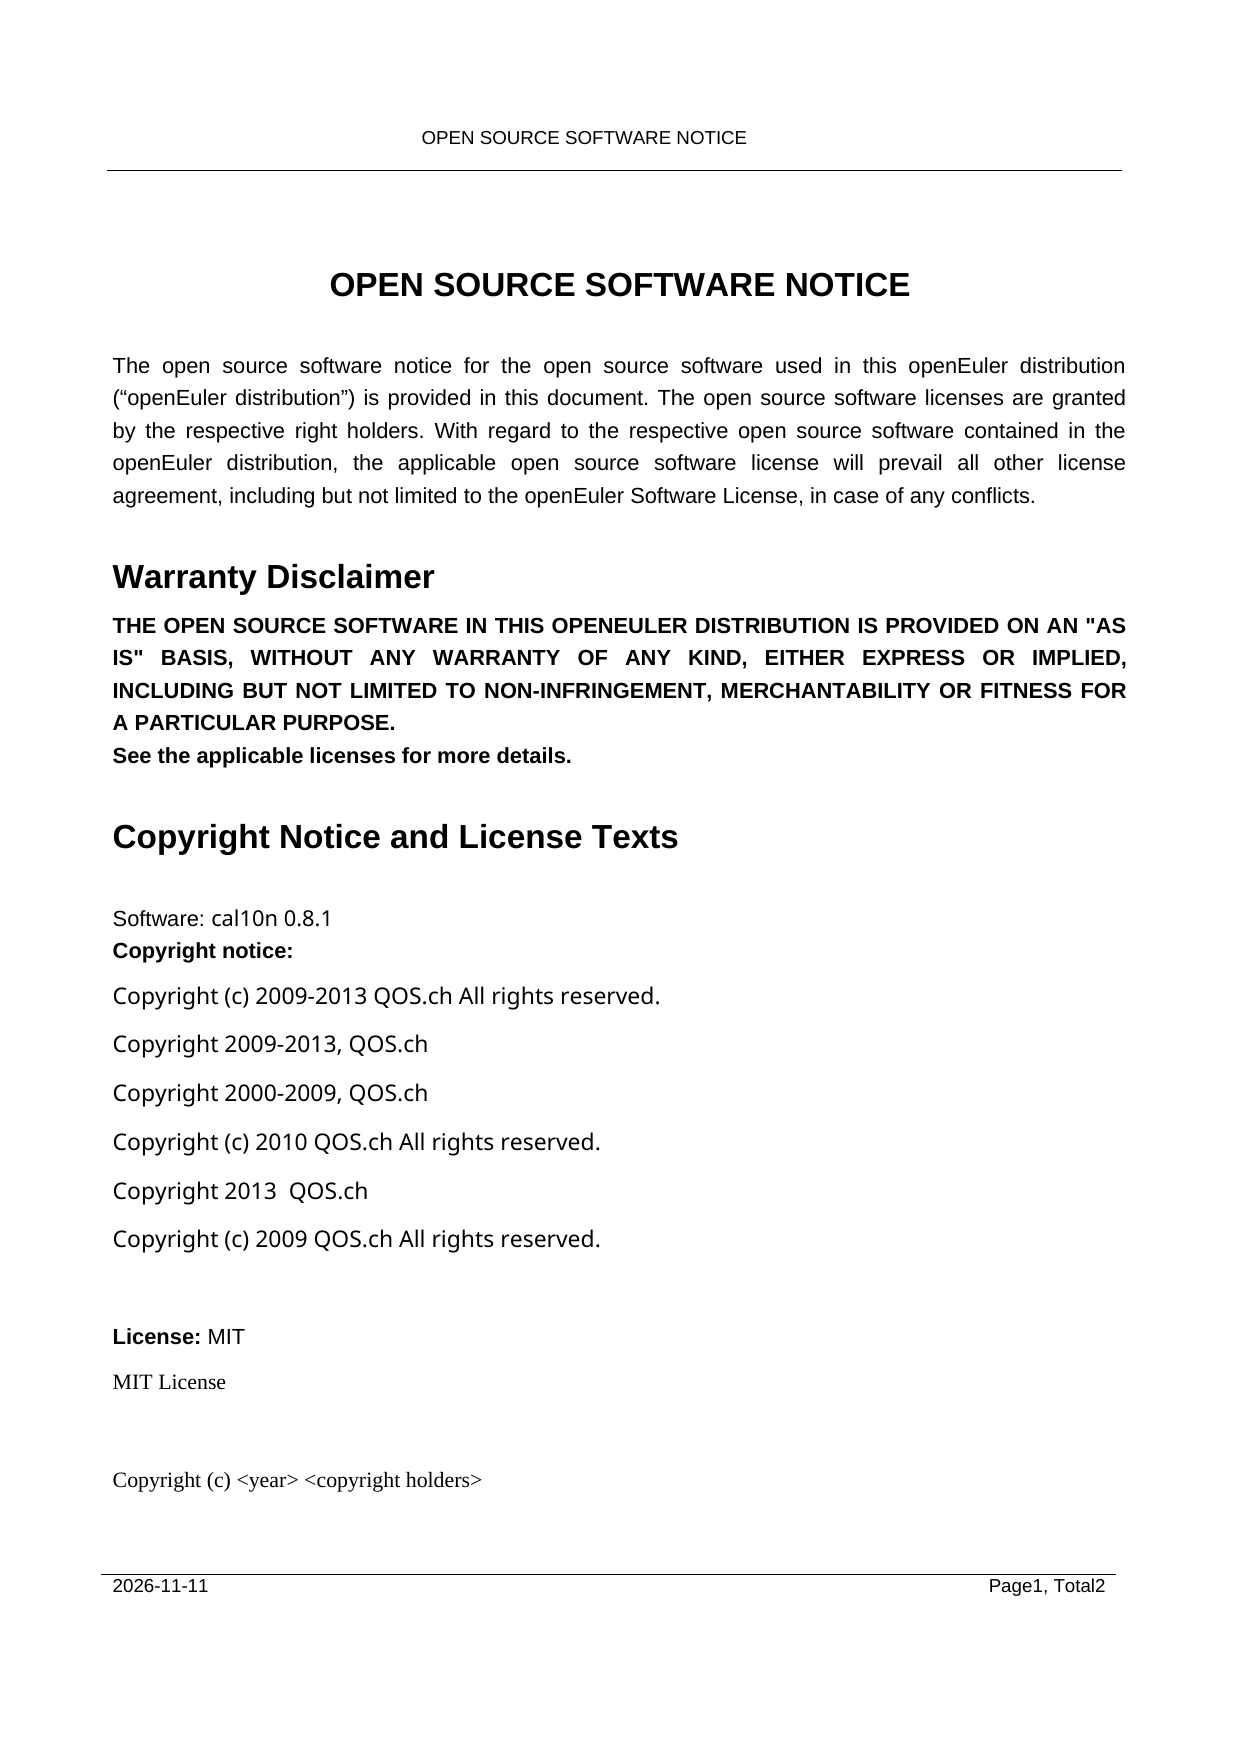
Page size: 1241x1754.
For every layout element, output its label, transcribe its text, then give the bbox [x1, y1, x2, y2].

text THE OPEN SOURCE SOFTWARE IN THIS OPENEULER DISTRIBUTION IS PROVIDED ON AN "AS IS" BASIS, WITHOUT ANY WARRANTY OF ANY KIND, EITHER EXPRESS OR IMPLIED, INCLUDING BUT NOT LIMITED TO NON-INFRINGEMENT, MERCHANTABILITY OR FITNESS FOR A PARTICULAR PURPOSE. See the applicable licenses for more details. [112, 609, 1128, 771]
text License: MIT [112, 1320, 1128, 1353]
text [112, 1365, 1128, 1495]
text Copyright notice: [112, 934, 1128, 966]
text Warranty Disclaimer [112, 544, 1128, 609]
text Copyright (c) 2009-2013 QOS.ch All rights reserved. Copyright 2009-2013, QOS.ch Copyright 2000-2009, QOS.ch Copyright (c) 2010 QOS.ch All rights reserved. Copyright 2013 QOS.ch Copyright (c) 2009 QOS.ch All rights reserved. [112, 979, 1128, 1304]
text Software: cal10n 0.8.1 [112, 901, 1128, 934]
text Copyright Notice and License Texts [112, 804, 1128, 869]
text OPEN SOURCE SOFTWARE NOTICE [112, 251, 1128, 316]
text The open source software notice for the open source software used in this openEuler distribution (“openEuler distribution”) is provided in this document. The open source software licenses are granted by the respective right holders. With regard to the respective open source software contained in the openEuler distribution, the applicable open source software license will prevail all other license agreement, including but not limited to the openEuler Software License, in case of any conflicts. [112, 349, 1128, 511]
